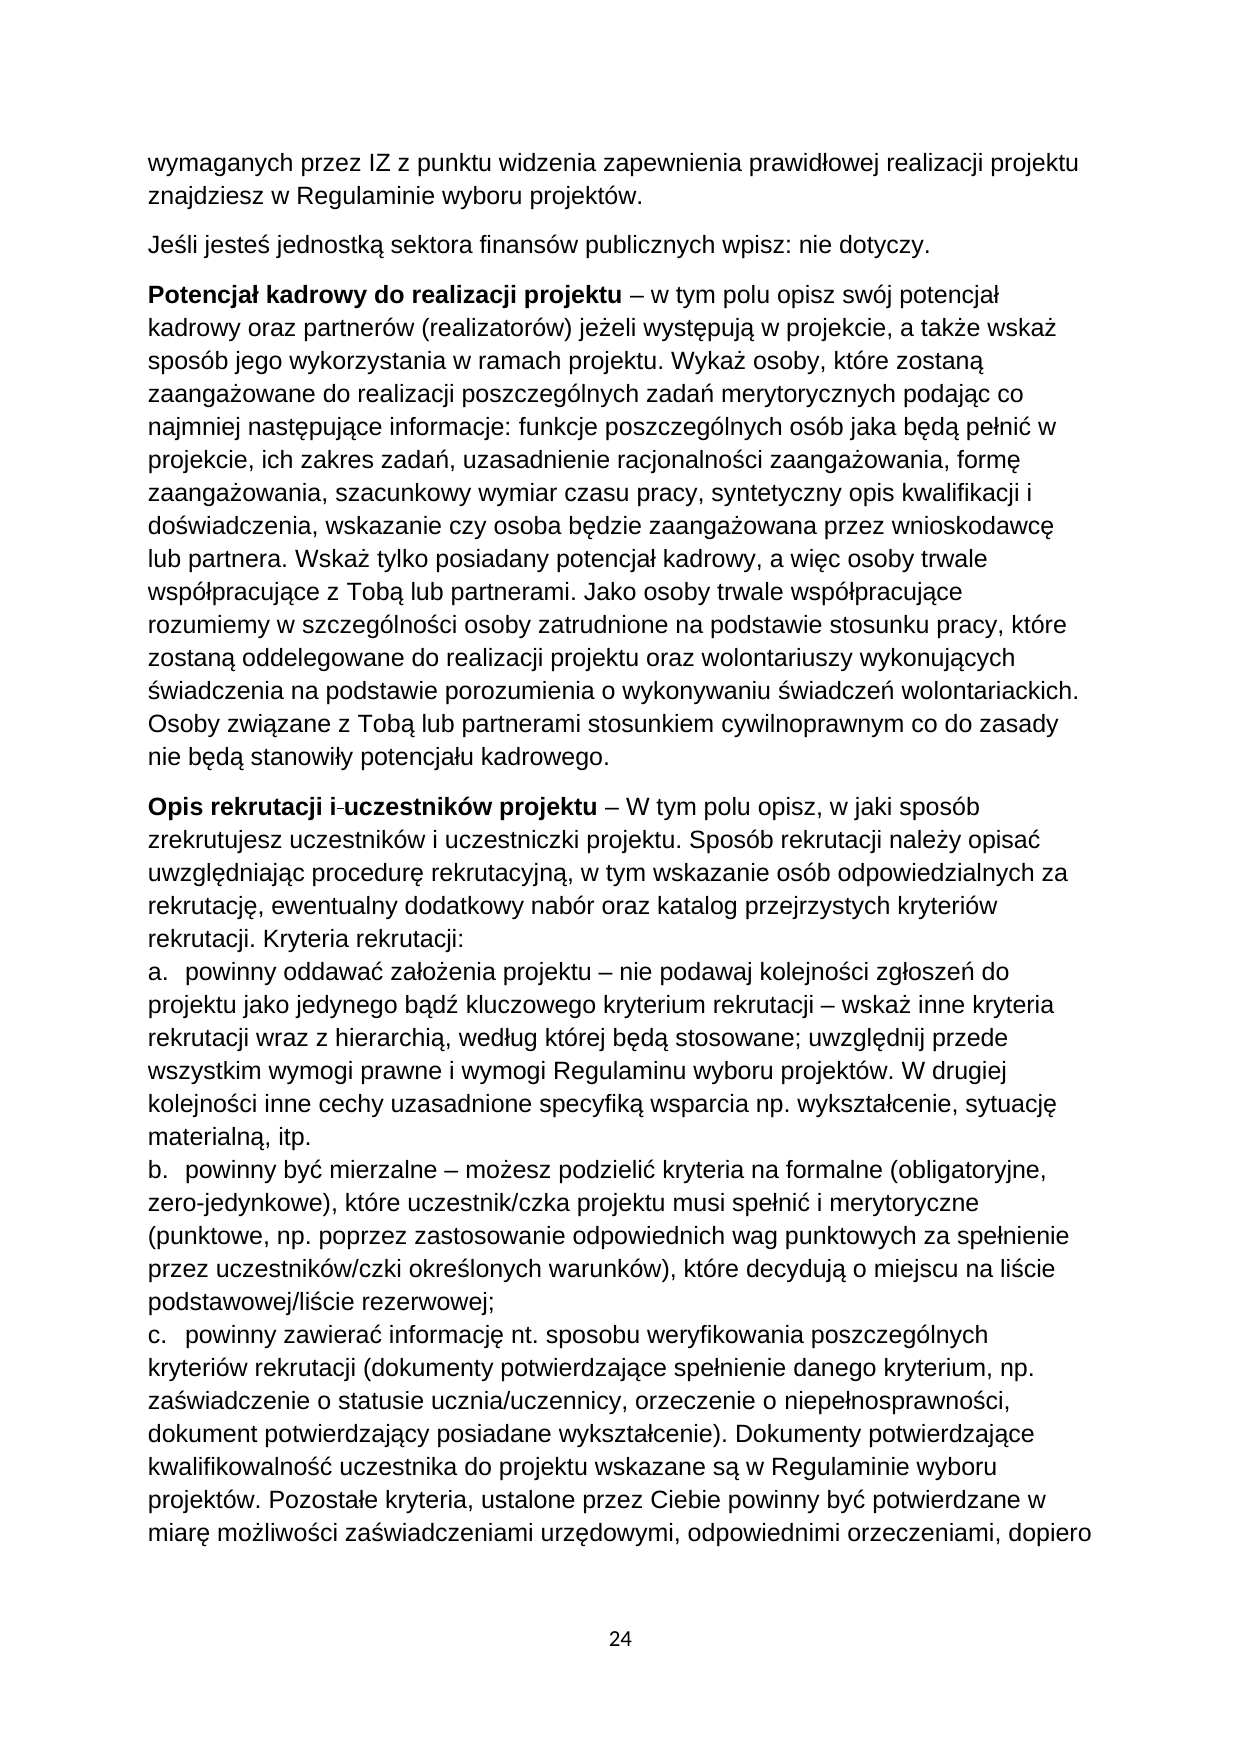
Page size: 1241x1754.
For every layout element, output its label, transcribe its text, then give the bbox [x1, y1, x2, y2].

text Opis rekrutacji i uczestników projektu – W tym polu opisz, w jaki sposób zrekrutujesz uczestników i uczestniczki projektu. Sposób rekrutacji należy opisać uwzględniając procedurę rekrutacyjną, w tym wskazanie osób odpowiedzialnych za rekrutację, ewentualny dodatkowy nabór oraz katalog przejrzystych kryteriów rekrutacji. Kryteria rekrutacji: [148, 792, 1093, 953]
text Jeśli jesteś jednostką sektora finansów publicznych wpisz: nie dotyczy. [148, 230, 1093, 259]
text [148, 148, 1093, 209]
list powinny być mierzalne – możesz podzielić kryteria na formalne (obligatoryjne, zero-jedynkowe), które uczestnik/czka projektu musi spełnić i merytoryczne (punktowe, np. poprzez zastosowanie odpowiednich wag punktowych za spełnienie przez uczestników/czki określonych warunków), które decydują o miejscu na liście podstawowej/liście rezerwowej; [148, 1155, 1093, 1316]
list powinny oddawać założenia projektu – nie podawaj kolejności zgłoszeń do projektu jako jedynego bądź kluczowego kryterium rekrutacji – wskaż inne kryteria rekrutacji wraz z hierarchią, według której będą stosowane; uwzględnij przede wszystkim wymogi prawne i wymogi Regulaminu wyboru projektów. W drugiej kolejności inne cechy uzasadnione specyfiką wsparcia np. wykształcenie, sytuację materialną, itp. [148, 957, 1093, 1151]
text Potencjał kadrowy do realizacji projektu – w tym polu opisz swój potencjał kadrowy oraz partnerów (realizatorów) jeżeli występują w projekcie, a także wskaż sposób jego wykorzystania w ramach projektu. Wykaż osoby, które zostaną zaangażowane do realizacji poszczególnych zadań merytorycznych podając co najmniej następujące informacje: funkcje poszczególnych osób jaka będą pełnić w projekcie, ich zakres zadań, uzasadnienie racjonalności zaangażowania, formę zaangażowania, szacunkowy wymiar czasu pracy, syntetyczny opis kwalifikacji i doświadczenia, wskazanie czy osoba będzie zaangażowana przez wnioskodawcę lub partnera. Wskaż tylko posiadany potencjał kadrowy, a więc osoby trwale współpracujące z Tobą lub partnerami. Jako osoby trwale współpracujące rozumiemy w szczególności osoby zatrudnione na podstawie stosunku pracy, które zostaną oddelegowane do realizacji projektu oraz wolontariuszy wykonujących świadczenia na podstawie porozumienia o wykonywaniu świadczeń wolontariackich. Osoby związane z Tobą lub partnerami stosunkiem cywilnoprawnym co do zasady nie będą stanowiły potencjału kadrowego. [148, 280, 1093, 771]
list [148, 1320, 1093, 1547]
